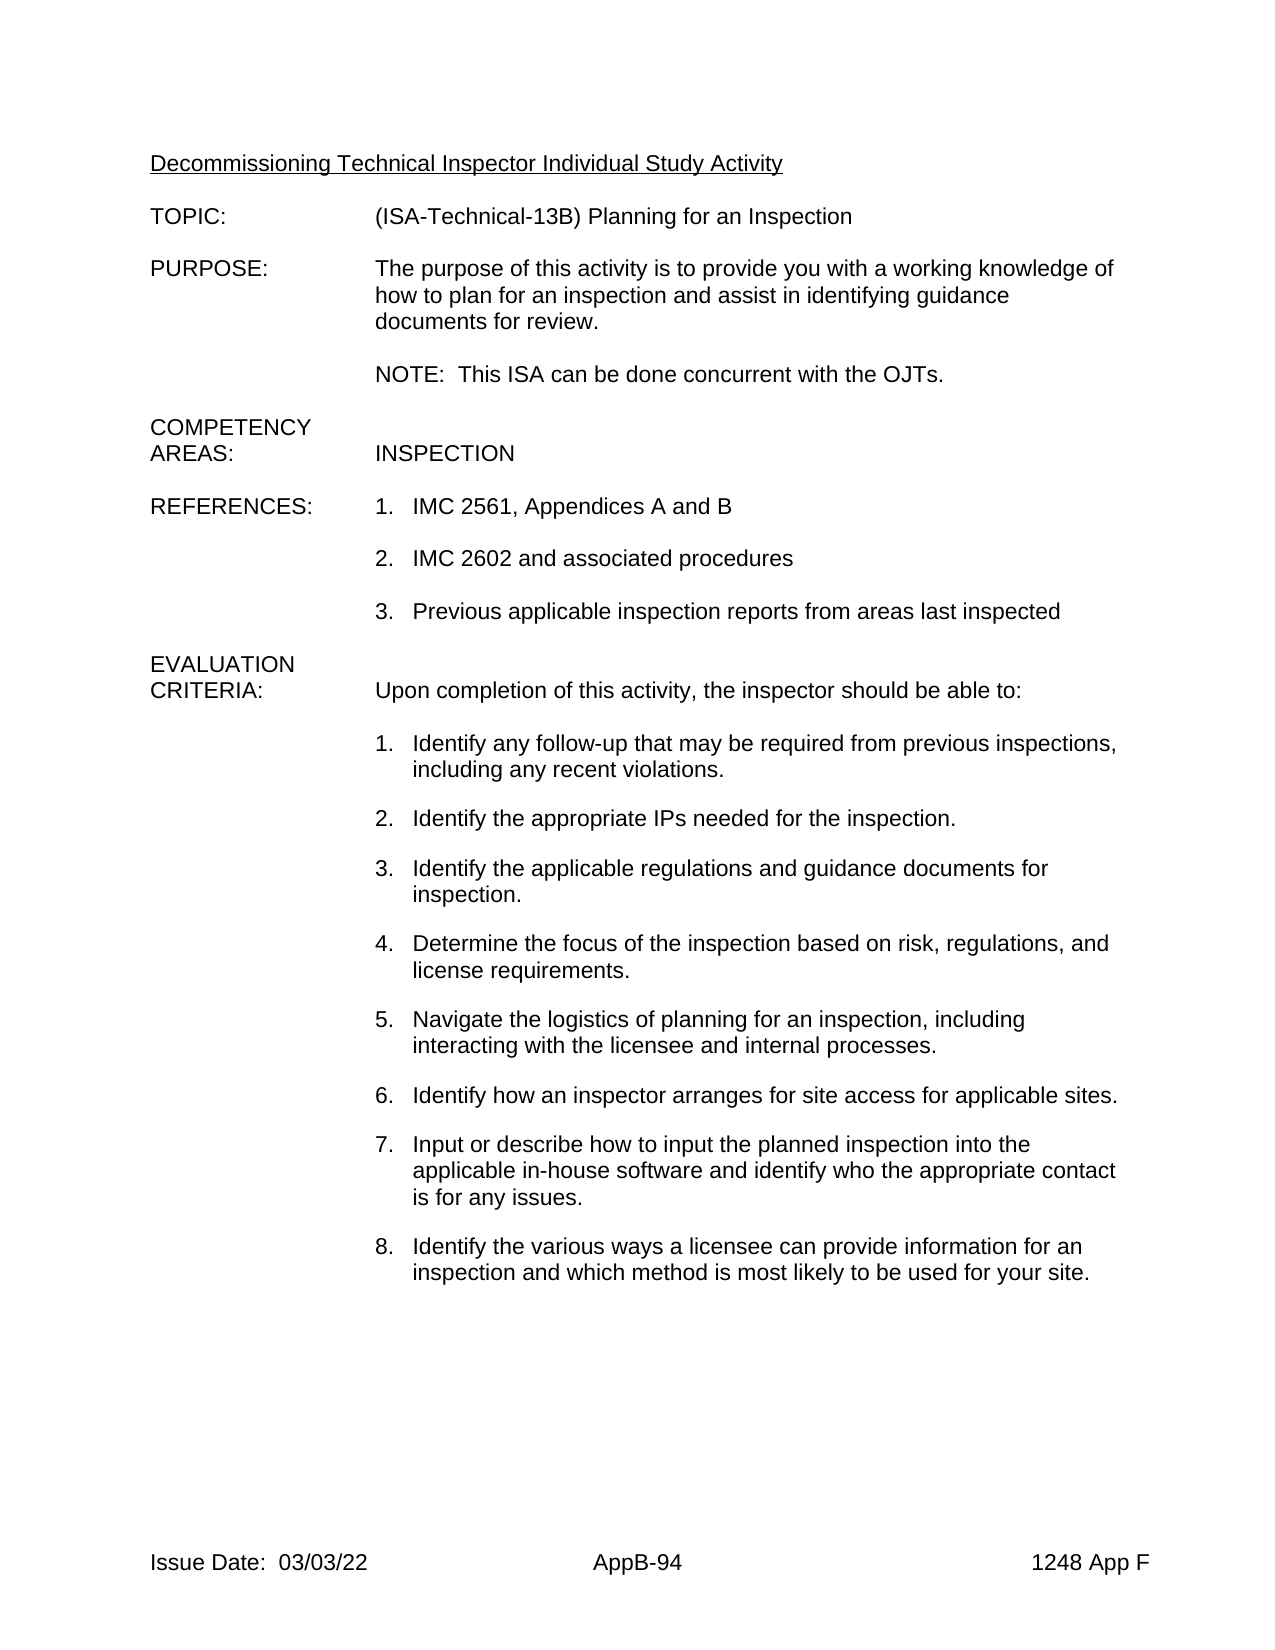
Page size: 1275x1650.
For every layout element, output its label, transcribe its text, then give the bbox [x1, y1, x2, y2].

list IMC 2602 and associated procedures [375, 545, 1125, 572]
list Previous applicable inspection reports from areas last inspected [375, 598, 1125, 624]
text PURPOSE: The purpose of this activity is to provide you with a working knowledge of how to plan for an inspection and assist in identifying guidance documents for review. [150, 255, 1125, 334]
list Determine the focus of the inspection based on risk, regulations, and license requirements. [375, 930, 1125, 983]
text AREAS: INSPECTION [150, 440, 1125, 466]
text NOTE: This ISA can be done concurrent with the OJTs. [150, 361, 1125, 387]
list Identify how an inspector arranges for site access for applicable sites. [375, 1082, 1125, 1108]
list Navigate the logistics of planning for an inspection, including interacting with the licensee and internal processes. [375, 1006, 1125, 1059]
text TOPIC: (ISA-Technical-13B) Planning for an Inspection [150, 203, 1125, 229]
text CRITERIA: Upon completion of this activity, the inspector should be able to: [150, 677, 1125, 703]
list Input or describe how to input the planned inspection into the applicable in-house software and identify who the appropriate contact is for any issues. [375, 1131, 1125, 1210]
list Identify any follow-up that may be required from previous inspections, including any recent violations. [375, 730, 1125, 782]
text EVALUATION [150, 651, 1125, 677]
text Decommissioning Technical Inspector Individual Study Activity [150, 150, 1125, 176]
text COMPETENCY [150, 413, 1125, 440]
list Identify the appropriate IPs needed for the inspection. [375, 805, 1125, 832]
text REFERENCES: 1. IMC 2561, Appendices A and B [150, 493, 1125, 519]
list Identify the applicable regulations and guidance documents for inspection. [375, 855, 1125, 907]
list Identify the various ways a licensee can provide information for an inspection and which method is most likely to be used for your site. [375, 1233, 1125, 1286]
